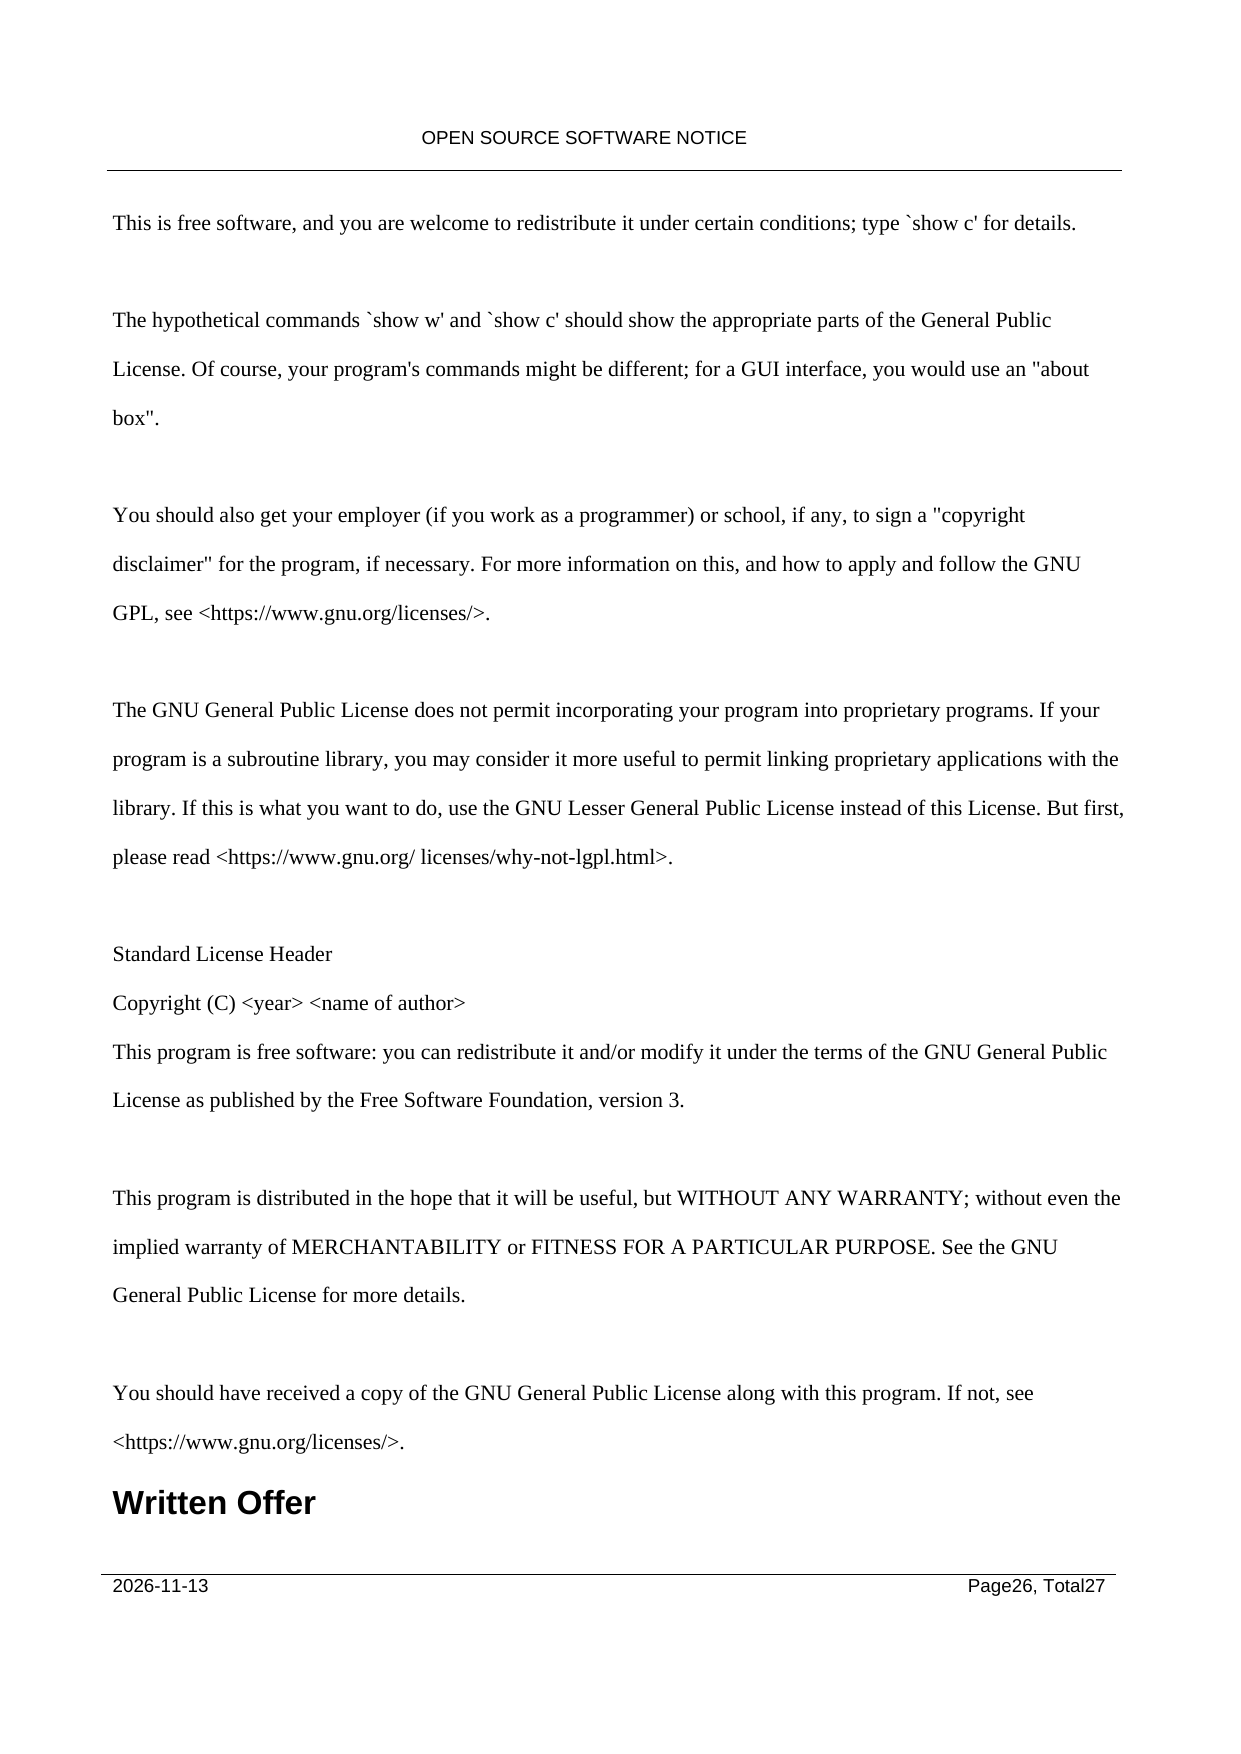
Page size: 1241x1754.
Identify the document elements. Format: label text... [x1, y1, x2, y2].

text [112, 206, 1128, 1458]
text Written Offer [112, 1470, 1128, 1535]
